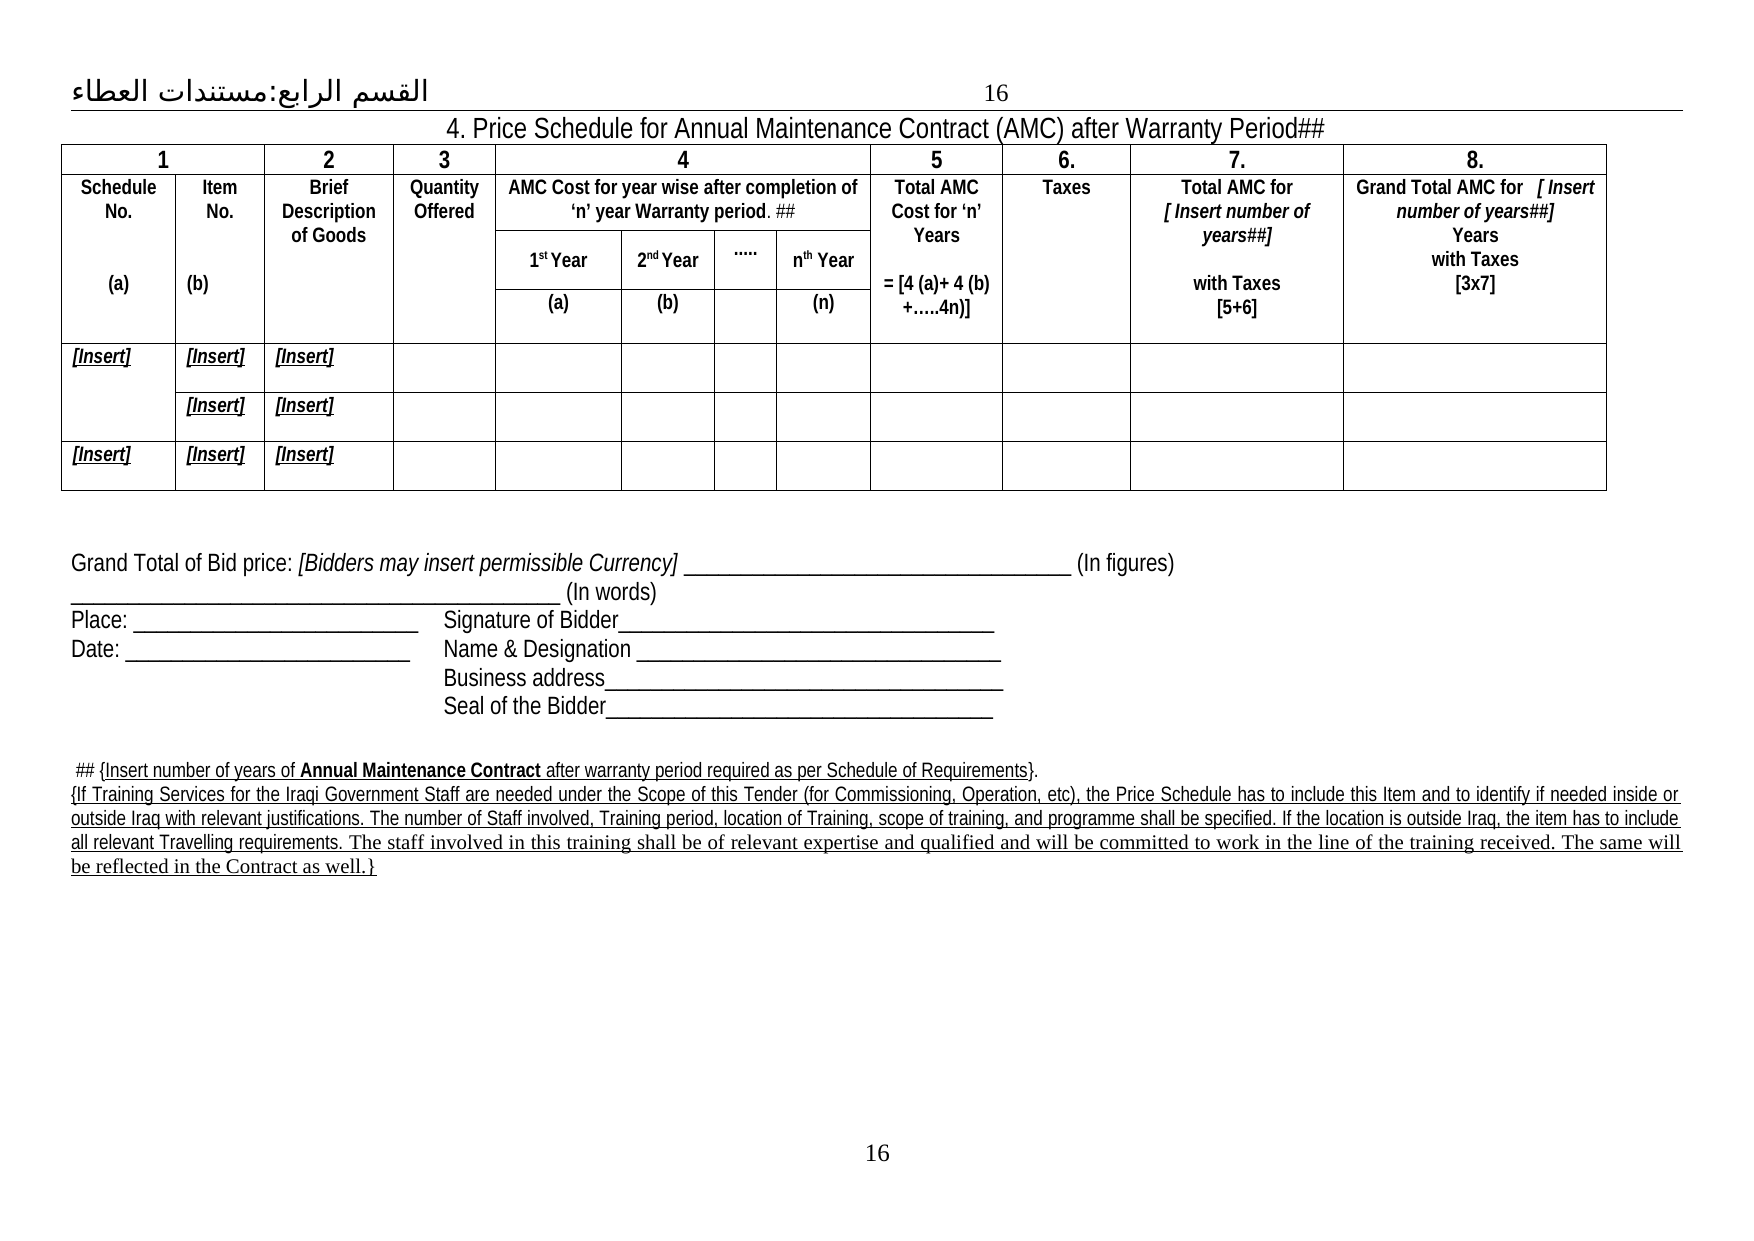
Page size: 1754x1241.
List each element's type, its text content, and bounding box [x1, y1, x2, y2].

table_cell [622, 442, 714, 490]
table_cell [715, 290, 776, 343]
table_cell [871, 393, 1002, 441]
table_cell [1131, 442, 1343, 490]
table_cell Quantity Offered [394, 175, 495, 343]
table_cell [Insert] [265, 393, 393, 441]
table_cell [777, 442, 870, 490]
table_cell [Insert] [176, 393, 264, 441]
table_cell Grand Total AMC for [ Insert number of years##] Years with Taxes [3x7] [1344, 175, 1606, 343]
text {If Training Services for the Iraqi Government Staff are needed under the Scope of this Tender (for Commissioning, Operation, etc), the Price Schedule has to include this Item and to identify if needed inside or outside Iraq with relevant justifications. The number of Staff involved, Training period, location of Training, scope of training, and programme shall be specified. If the location is outside Iraq, the item has to include all relevant Travelling requirements. The staff involved in this training shall be of relevant expertise and qualified and will be committed to work in the line of the training received. The same will be reflected in the Contract as well.} [71, 782, 1683, 851]
text ## {Insert number of years of Annual Maintenance Contract after warranty period required as per Schedule of Requirements}. [71, 758, 1691, 782]
table_header 2 [265, 145, 393, 174]
table_cell [1344, 393, 1606, 441]
table_cell 1st Year [496, 231, 621, 289]
table_cell Total AMC Cost for ‘n’ Years = [4 (a)+ 4 (b)+…..4n)] [871, 175, 1002, 343]
table_cell [496, 344, 621, 392]
table_cell [1131, 393, 1343, 441]
table_header 4 [496, 145, 870, 174]
text 4. Price Schedule for Annual Maintenance Contract (AMC) after Warranty Period## [89, 111, 1683, 144]
table_header Place: _________________________ Date: _________________________ [60, 605, 432, 720]
table_header 5 [871, 145, 1002, 174]
table_cell [Insert] [176, 344, 264, 392]
table_cell [871, 442, 1002, 490]
text Grand Total of Bid price: [Bidders may insert permissible Currency] __________________________________ (In figures) ___________________________________________ (In words) [71, 548, 1683, 605]
table_cell [777, 344, 870, 392]
table_cell [Insert] [62, 442, 175, 490]
table_cell (a) [496, 290, 621, 343]
table_cell AMC Cost for year wise after completion of ‘n’ year Warranty period. ## [496, 175, 870, 230]
table_cell [715, 442, 776, 490]
table_cell Brief Description of Goods [265, 175, 393, 343]
table_cell [Insert] [265, 442, 393, 490]
table_cell [394, 393, 495, 441]
table_cell 2nd Year [622, 231, 714, 289]
table_cell [777, 393, 870, 441]
table_cell [1344, 344, 1606, 392]
text {If Training Services for the Iraqi Government Staff are needed under the Scope of this Tender (for Commissioning, Operation, etc), the Price Schedule has to include this Item and to identify if needed inside or outside Iraq with relevant justifications. The number of Staff involved, Training period, location of Training, scope of training, and programme shall be specified. If the location is outside Iraq, the item has to include all relevant Travelling requirements. The staff involved in this training shall be of relevant expertise and qualified and will be committed to work in the line of the training received. The same will be reflected in the Contract as well.} [71, 852, 1683, 878]
table_cell [715, 393, 776, 441]
table_cell [871, 344, 1002, 392]
table_header 3 [394, 145, 495, 174]
table_cell [1003, 442, 1130, 490]
table_cell [622, 393, 714, 441]
table_cell [715, 344, 776, 392]
table_header 1 [62, 145, 264, 174]
table_cell [496, 442, 621, 490]
table_cell [1344, 442, 1606, 490]
table_cell [622, 344, 714, 392]
table_header 6. [1003, 145, 1130, 174]
table_header 8. [1344, 145, 1606, 174]
table_cell [Insert] [176, 442, 264, 490]
table_header Signature of Bidder_________________________________ Name & Designation ________________________________ Business address___________________________________ Seal of the Bidder__________________________________ [432, 605, 1016, 720]
table_cell (b) [622, 290, 714, 343]
table_cell [1003, 393, 1130, 441]
table_cell [496, 393, 621, 441]
table_cell (n) [777, 290, 870, 343]
table_cell [394, 442, 495, 490]
table_cell [394, 344, 495, 392]
table_header 7. [1131, 145, 1343, 174]
table_cell [1131, 344, 1343, 392]
table_cell Schedule No. (a) [62, 175, 175, 343]
table_cell [Insert] [265, 344, 393, 392]
table_cell ..... [715, 231, 776, 289]
table_cell [1003, 344, 1130, 392]
table_cell [Insert] [62, 344, 175, 441]
table_cell nth Year [777, 231, 870, 289]
table_cell Total AMC for [ Insert number of years##] with Taxes [5+6] [1131, 175, 1343, 343]
table_cell Taxes [1003, 175, 1130, 343]
table_cell Item No. (b) [176, 175, 264, 343]
